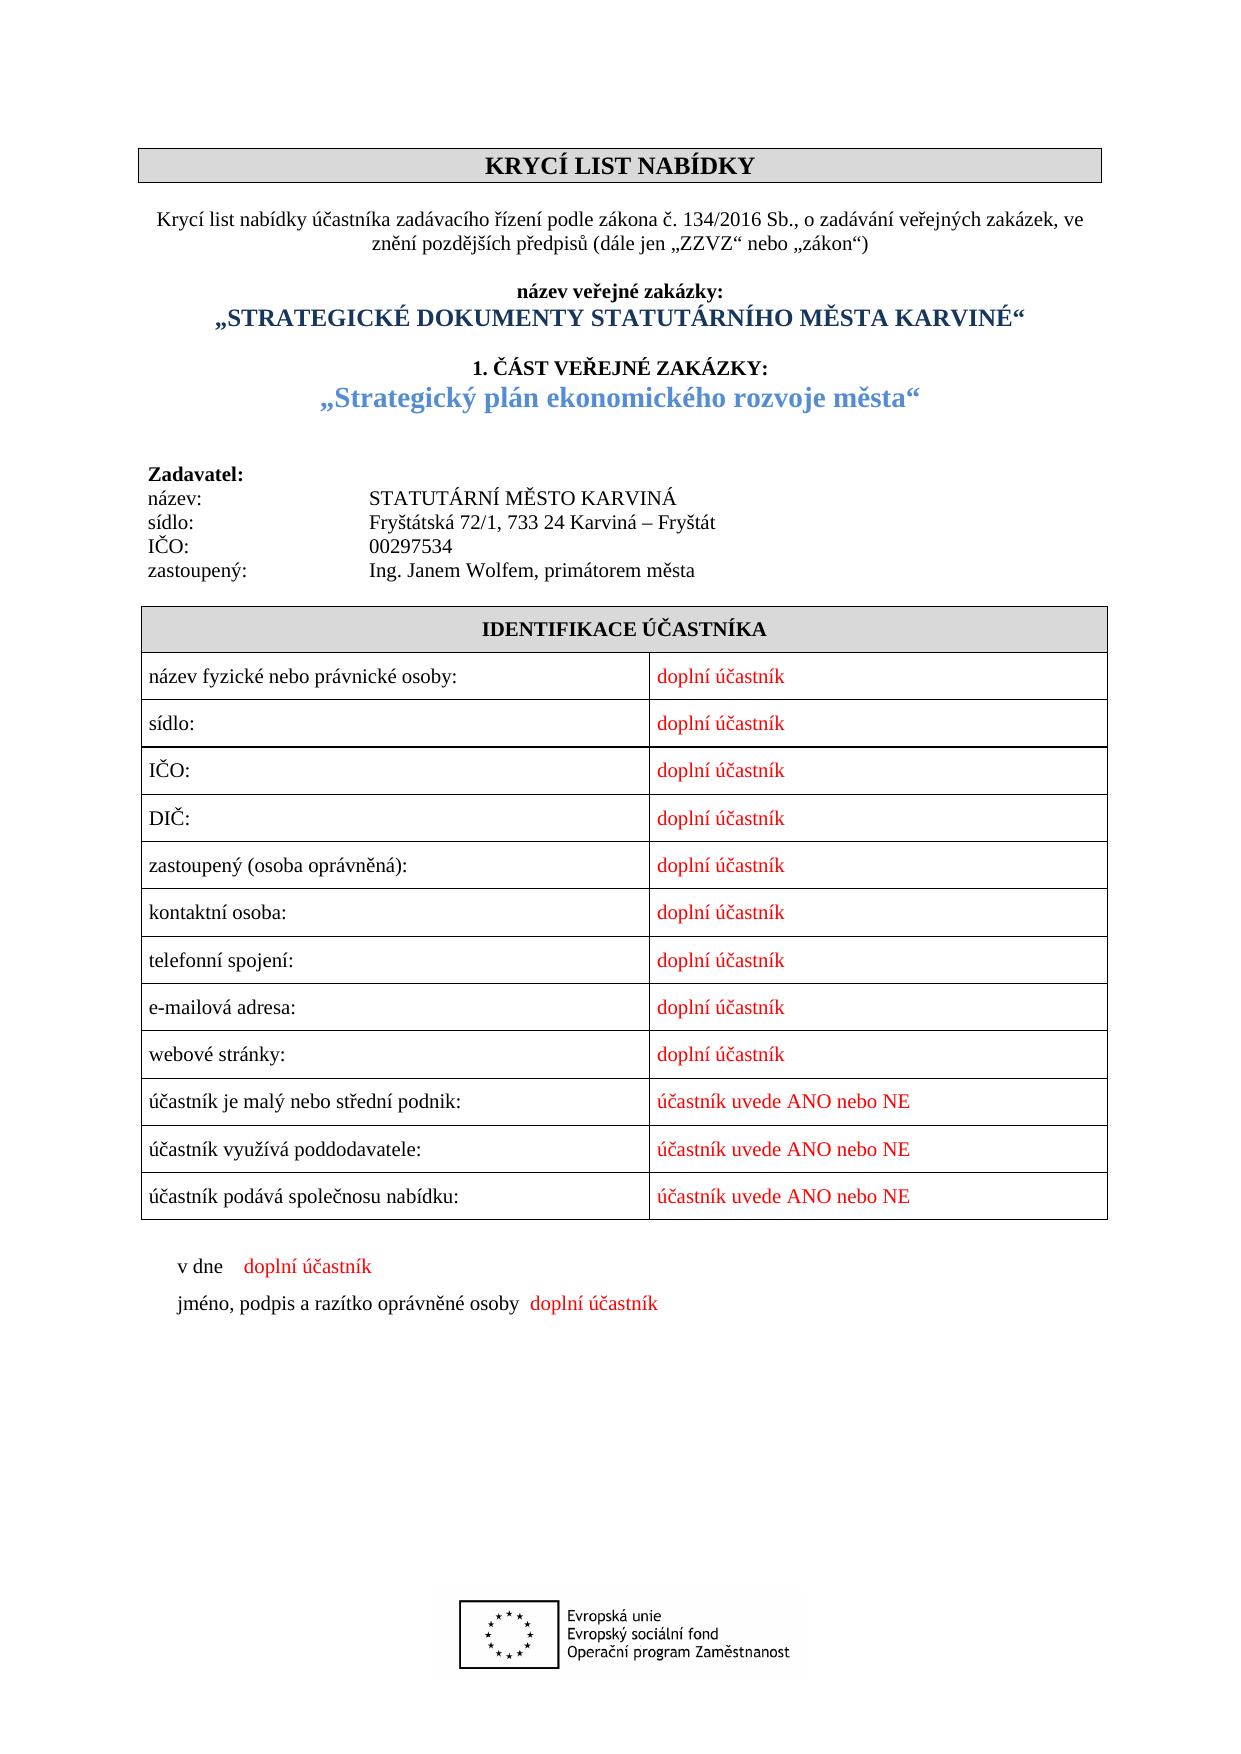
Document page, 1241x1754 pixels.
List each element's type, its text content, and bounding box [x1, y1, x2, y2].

table_cell e-mailová adresa: [142, 984, 649, 1030]
table_cell doplní účastník [650, 889, 1107, 936]
table_cell telefonní spojení: [142, 937, 649, 983]
table_cell doplní účastník [650, 748, 1107, 794]
table_cell účastník je malý nebo střední podnik: [142, 1079, 649, 1125]
text název: STATUTÁRNÍ MĚSTO KARVINÁ [148, 486, 1093, 509]
table_cell IČO: [142, 748, 649, 794]
table_cell sídlo: [142, 700, 649, 746]
text název veřejné zakázky: [148, 279, 1093, 303]
text 1. ČÁST VEŘEJNÉ ZAKÁZKY: [148, 356, 1093, 380]
table_cell doplní účastník [650, 1031, 1107, 1077]
text Zadavatel: [148, 461, 1093, 486]
text „STRATEGICKÉ DOKUMENTY STATUTÁRNÍHO MĚSTA KARVINÉ“ [148, 303, 1093, 332]
text zastoupený: Ing. Janem Wolfem, primátorem města [148, 558, 1093, 582]
picture [437, 1586, 804, 1681]
table_cell název fyzické nebo právnické osoby: [142, 653, 649, 699]
table_cell doplní účastník [650, 842, 1107, 888]
text jméno, podpis a razítko oprávněné osoby doplní účastník [177, 1291, 1093, 1315]
table_cell doplní účastník [650, 653, 1107, 699]
table_cell doplní účastník [650, 795, 1107, 841]
table_cell účastník uvede ANO nebo NE [650, 1079, 1107, 1125]
table_cell doplní účastník [650, 937, 1107, 983]
table_cell účastník uvede ANO nebo NE [650, 1126, 1107, 1172]
text KRYCÍ LIST NABÍDKY [139, 149, 1101, 182]
table_cell účastník podává společnosu nabídku: [142, 1173, 649, 1219]
table_cell kontaktní osoba: [142, 889, 649, 936]
table_header IDENTIFIKACE ÚČASTNÍKA [142, 607, 1107, 652]
text „Strategický plán ekonomického rozvoje města“ [148, 380, 1093, 413]
table_cell účastník uvede ANO nebo NE [650, 1173, 1107, 1219]
table_cell doplní účastník [650, 984, 1107, 1030]
text IČO: 00297534 [148, 534, 1093, 558]
table_cell webové stránky: [142, 1031, 649, 1077]
text Krycí list nabídky účastníka zadávacího řízení podle zákona č. 134/2016 Sb., o zadávání veřejných zakázek, ve znění pozdějších předpisů (dále jen „ZZVZ“ nebo „zákon“) [148, 207, 1093, 255]
table_cell DIČ: [142, 795, 649, 841]
table_cell účastník využívá poddodavatele: [142, 1126, 649, 1172]
text v dne doplní účastník [177, 1254, 1093, 1278]
text sídlo: Fryštátská 72/1, 733 24 Karviná – Fryštát [148, 509, 1093, 534]
table_cell zastoupený (osoba oprávněná): [142, 842, 649, 888]
table_cell doplní účastník [650, 700, 1107, 746]
